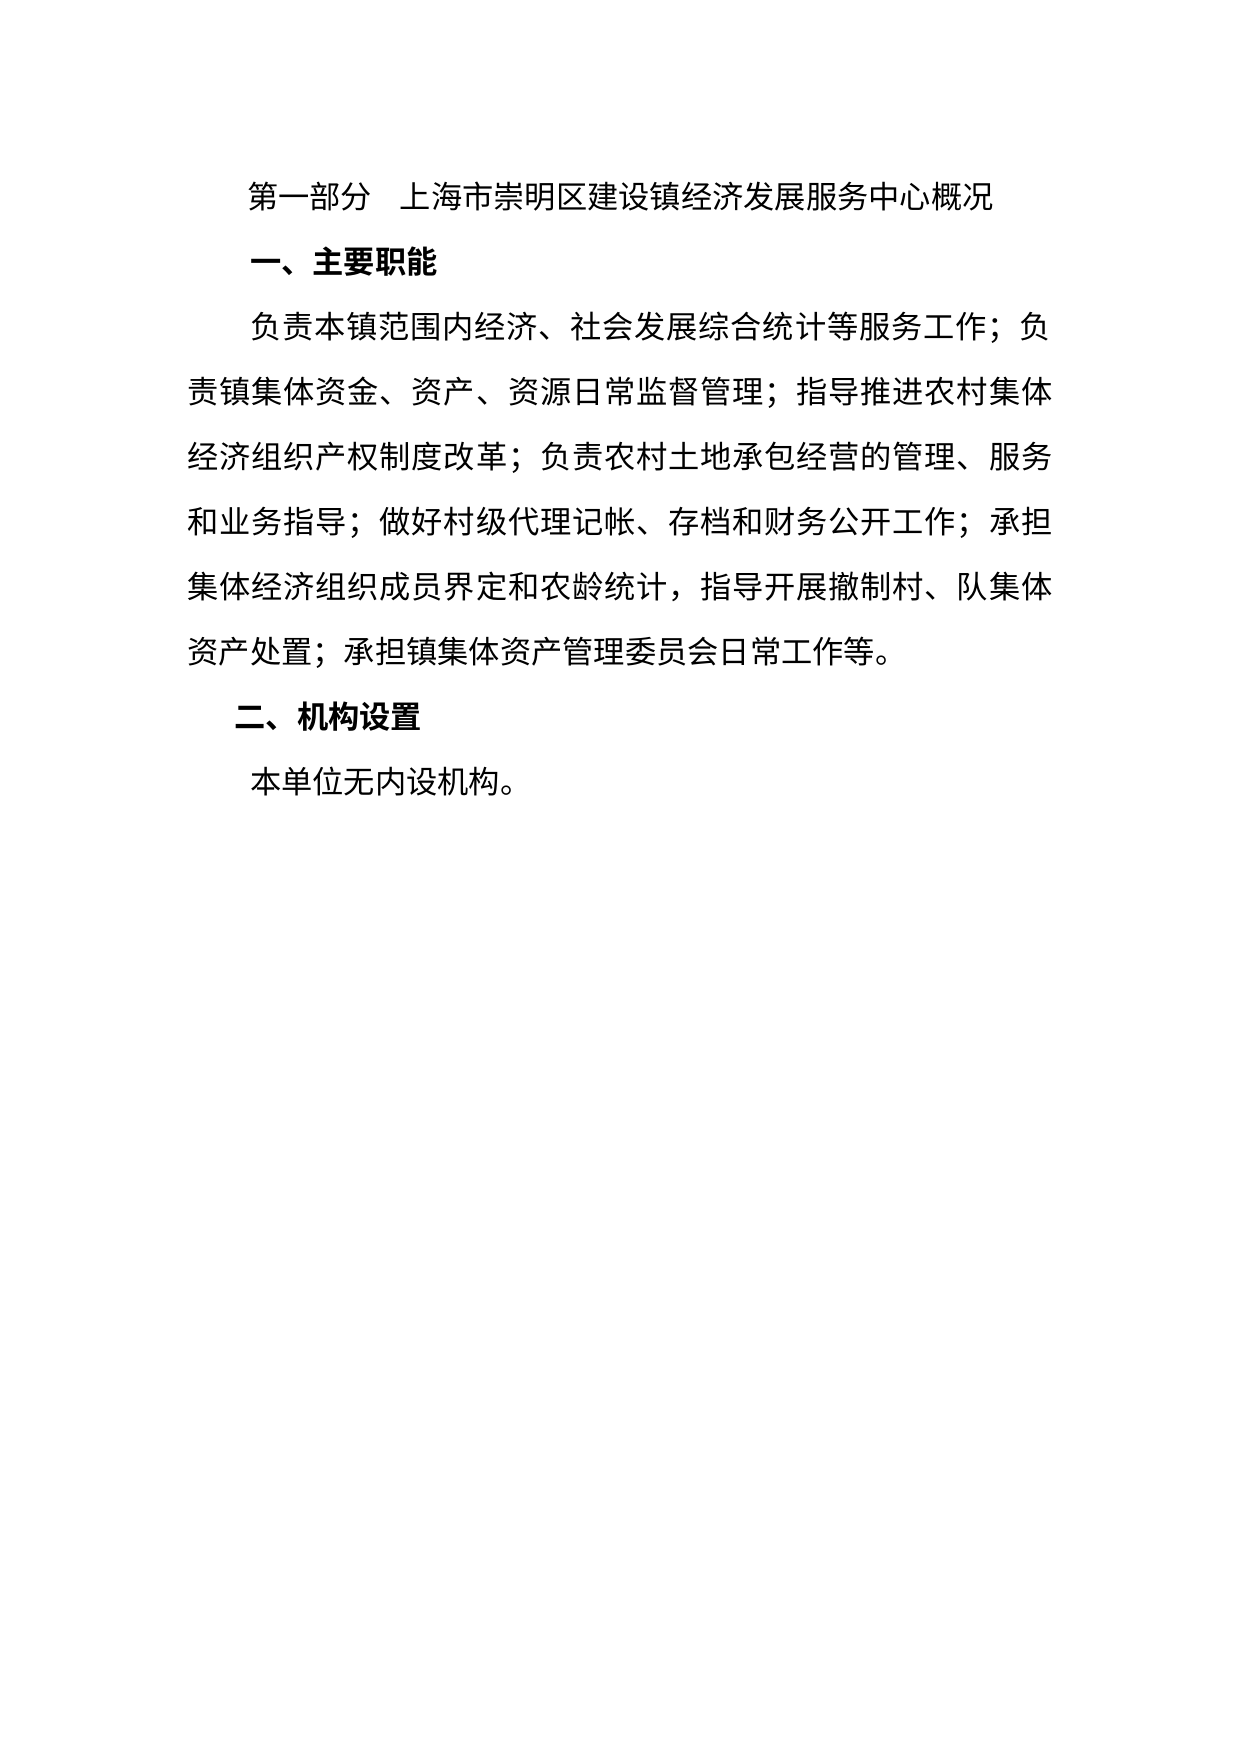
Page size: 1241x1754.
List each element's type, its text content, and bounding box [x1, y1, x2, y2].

text 本单位无内设机构。 [187, 747, 1053, 812]
text 一、主要职能 [187, 227, 1053, 292]
text 二、机构设置 [187, 682, 1053, 747]
text 第一部分 上海市崇明区建设镇经济发展服务中心概况 [187, 162, 1053, 227]
text 负责本镇范围内经济、社会发展综合统计等服务工作；负责镇集体资金、资产、资源日常监督管理；指导推进农村集体经济组织产权制度改革；负责农村土地承包经营的管理、服务和业务指导；做好村级代理记帐、存档和财务公开工作；承担集体经济组织成员界定和农龄统计，指导开展撤制村、队集体资产处置；承担镇集体资产管理委员会日常工作等。 [187, 292, 1053, 682]
